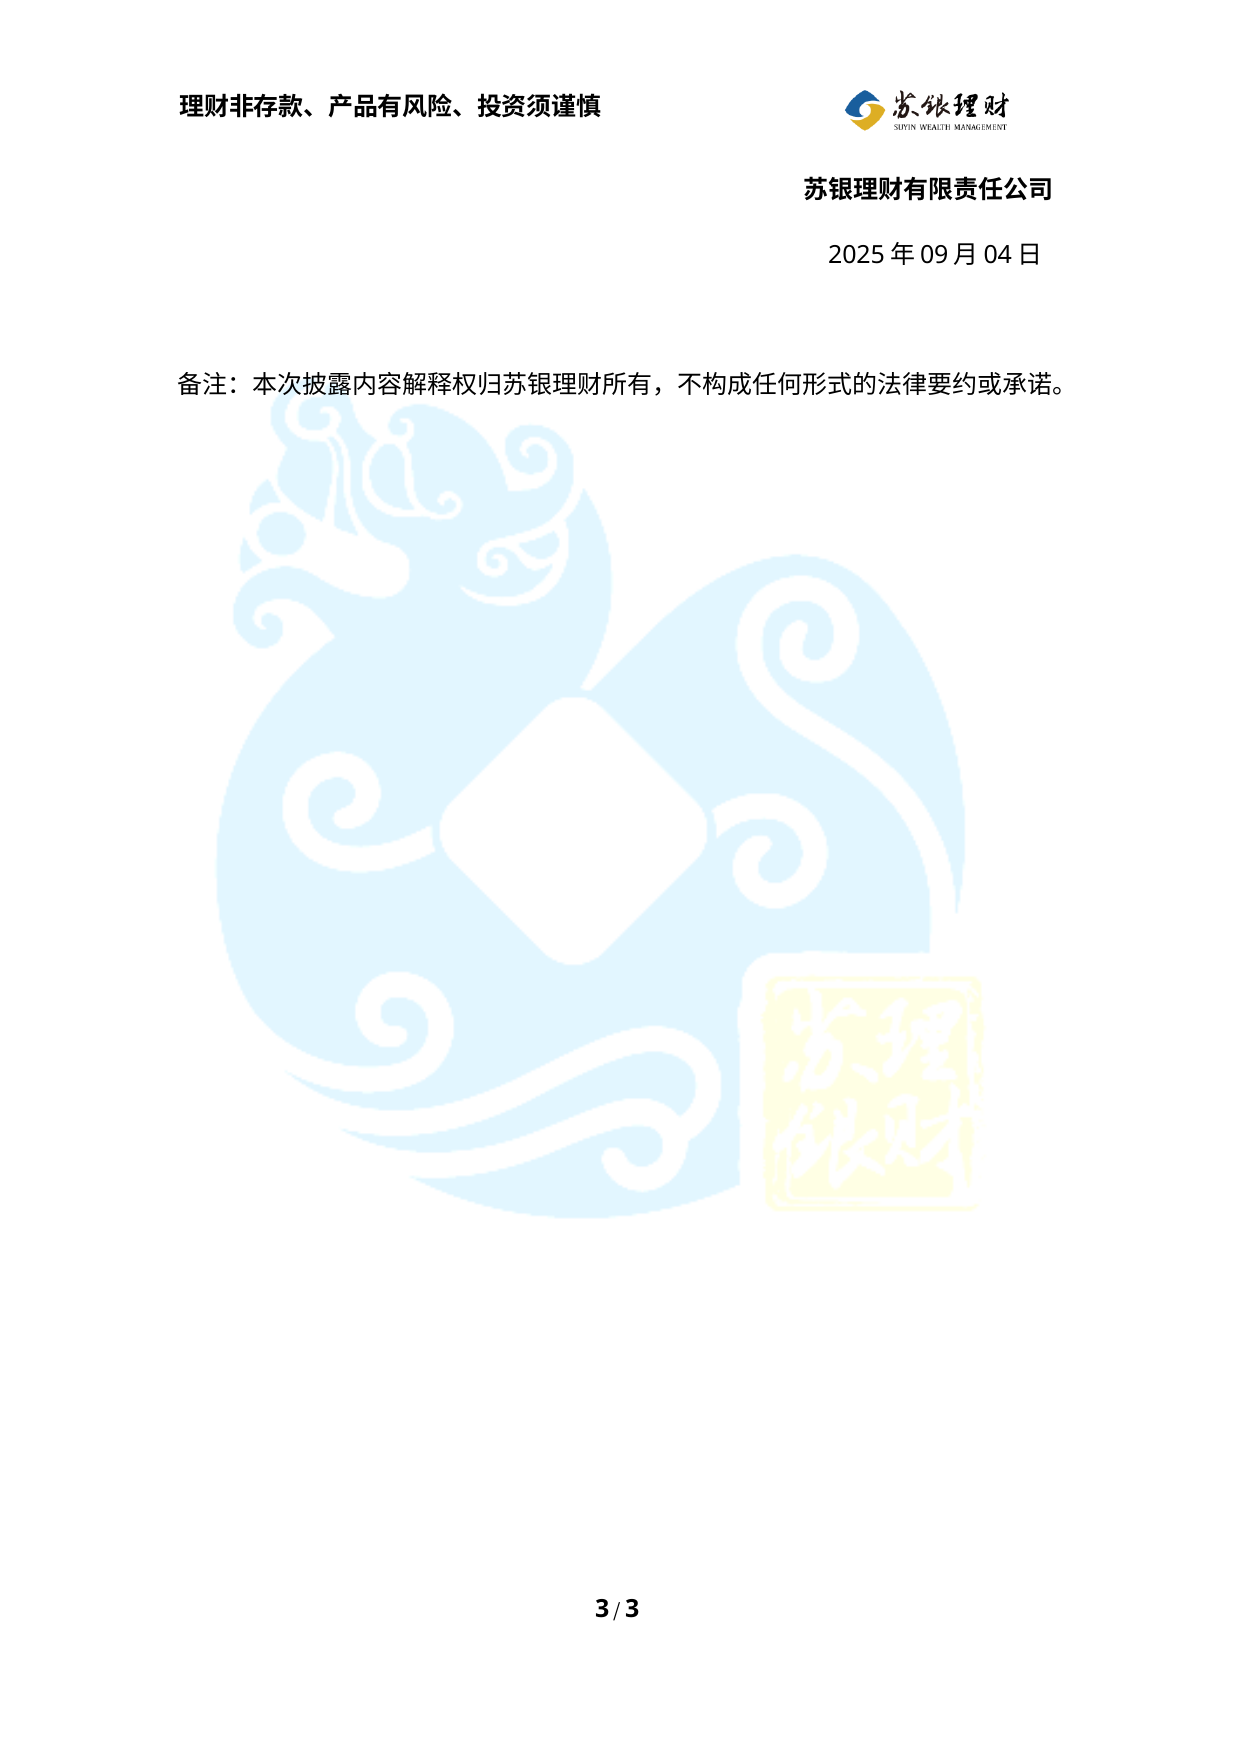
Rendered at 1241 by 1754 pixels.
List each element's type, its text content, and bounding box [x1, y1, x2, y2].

text 备注：本次披露内容解释权归苏银理财所有，不构成任何形式的法律要约或承诺。 [177, 351, 1053, 416]
picture [820, 72, 1039, 143]
text 苏银理财有限责任公司 [177, 156, 1053, 221]
text 2025年09月04日 [177, 221, 1042, 286]
